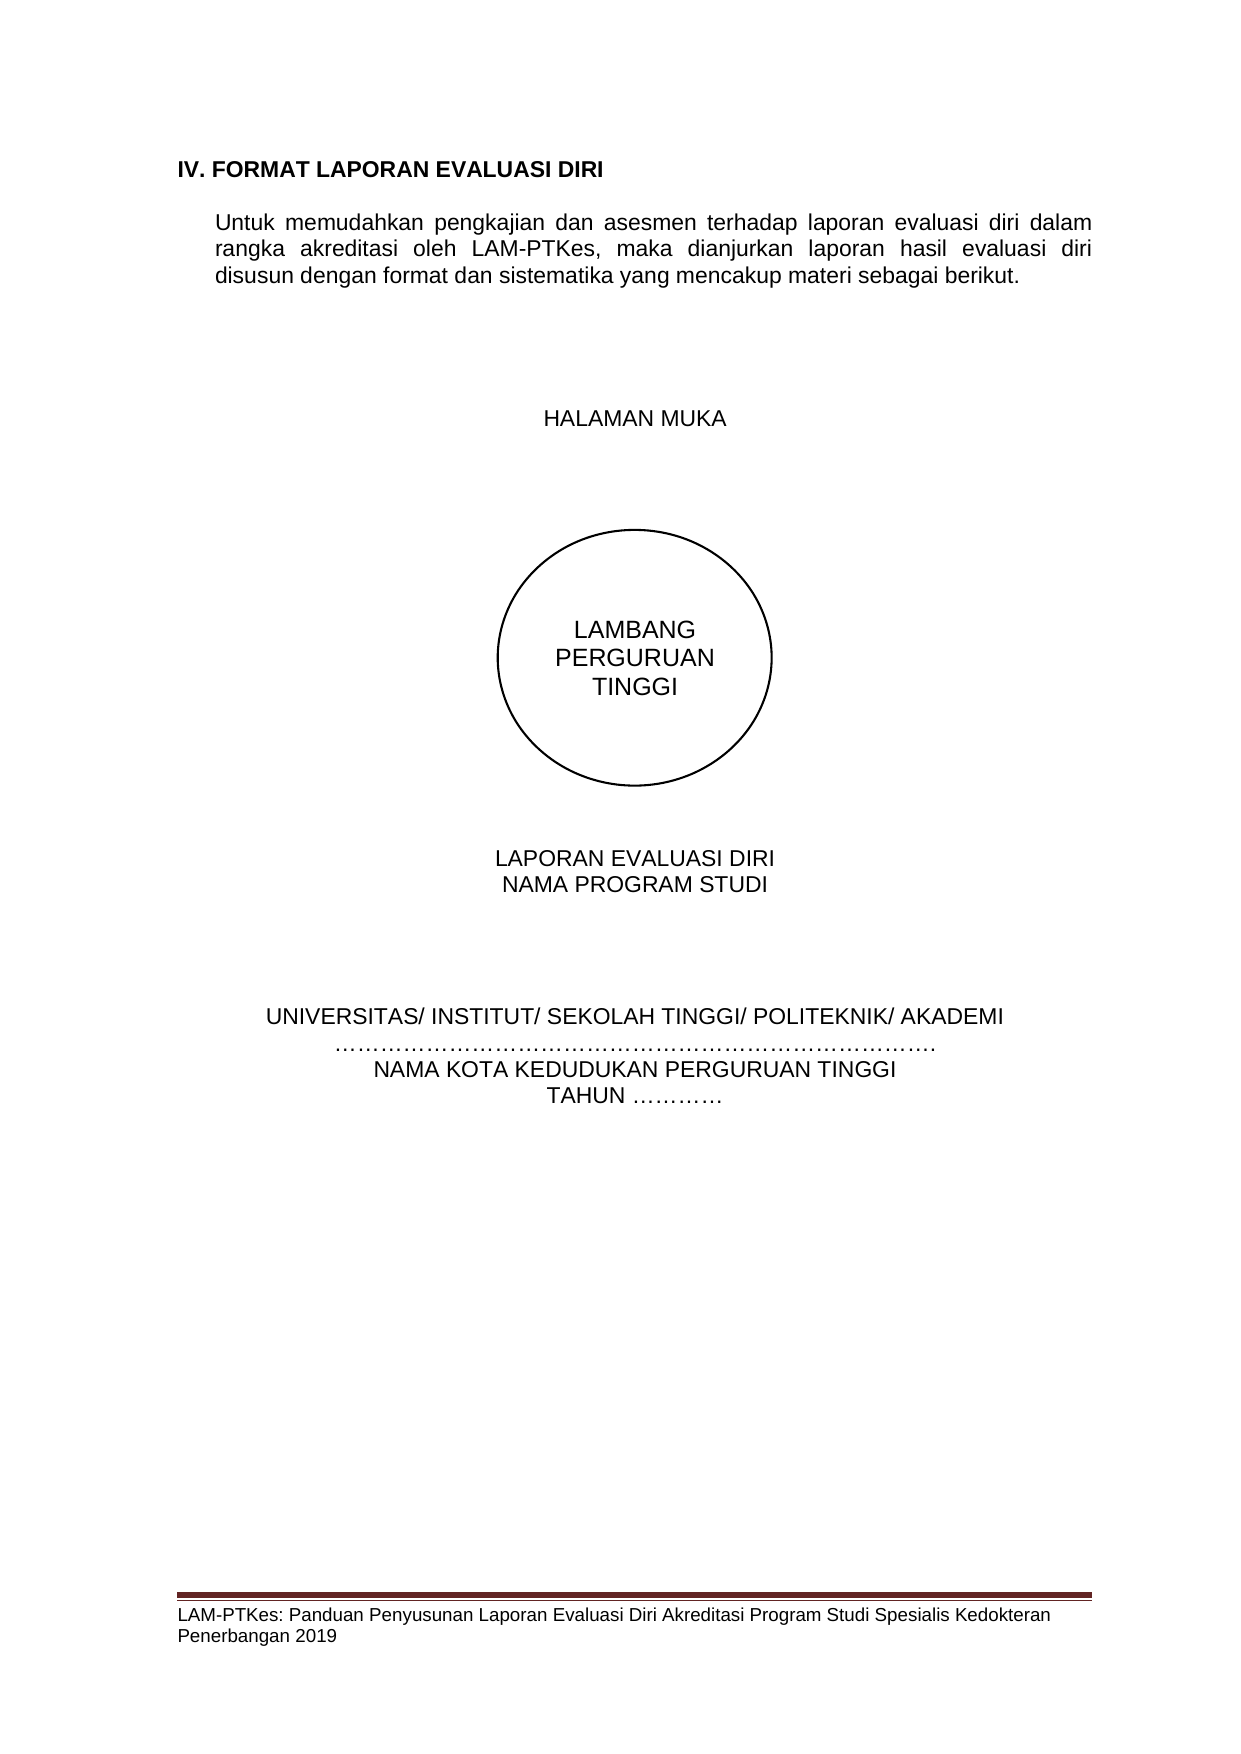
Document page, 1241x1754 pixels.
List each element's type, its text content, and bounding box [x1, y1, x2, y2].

text HALAMAN MUKA [177, 405, 1092, 431]
text Untuk memudahkan pengkajian dan asesmen terhadap laporan evaluasi diri dalam rangka akreditasi oleh LAM-PTKes, maka dianjurkan laporan hasil evaluasi diri disusun dengan format dan sistematika yang mencakup materi sebagai berikut. [215, 209, 1092, 288]
text TAHUN ………… [177, 1082, 1092, 1109]
text LAPORAN EVALUASI DIRI [177, 845, 1092, 871]
text NAMA PROGRAM STUDI [177, 871, 1092, 898]
text UNIVERSITAS/ INSTITUT/ SEKOLAH TINGGI/ POLITEKNIK/ AKADEMI [177, 1003, 1092, 1029]
text ……………………………………………………………………. [177, 1029, 1092, 1056]
text NAMA KOTA KEDUDUKAN PERGURUAN TINGGI [177, 1056, 1092, 1082]
subtitle IV. FORMAT LAPORAN EVALUASI DIRI [177, 156, 1092, 183]
